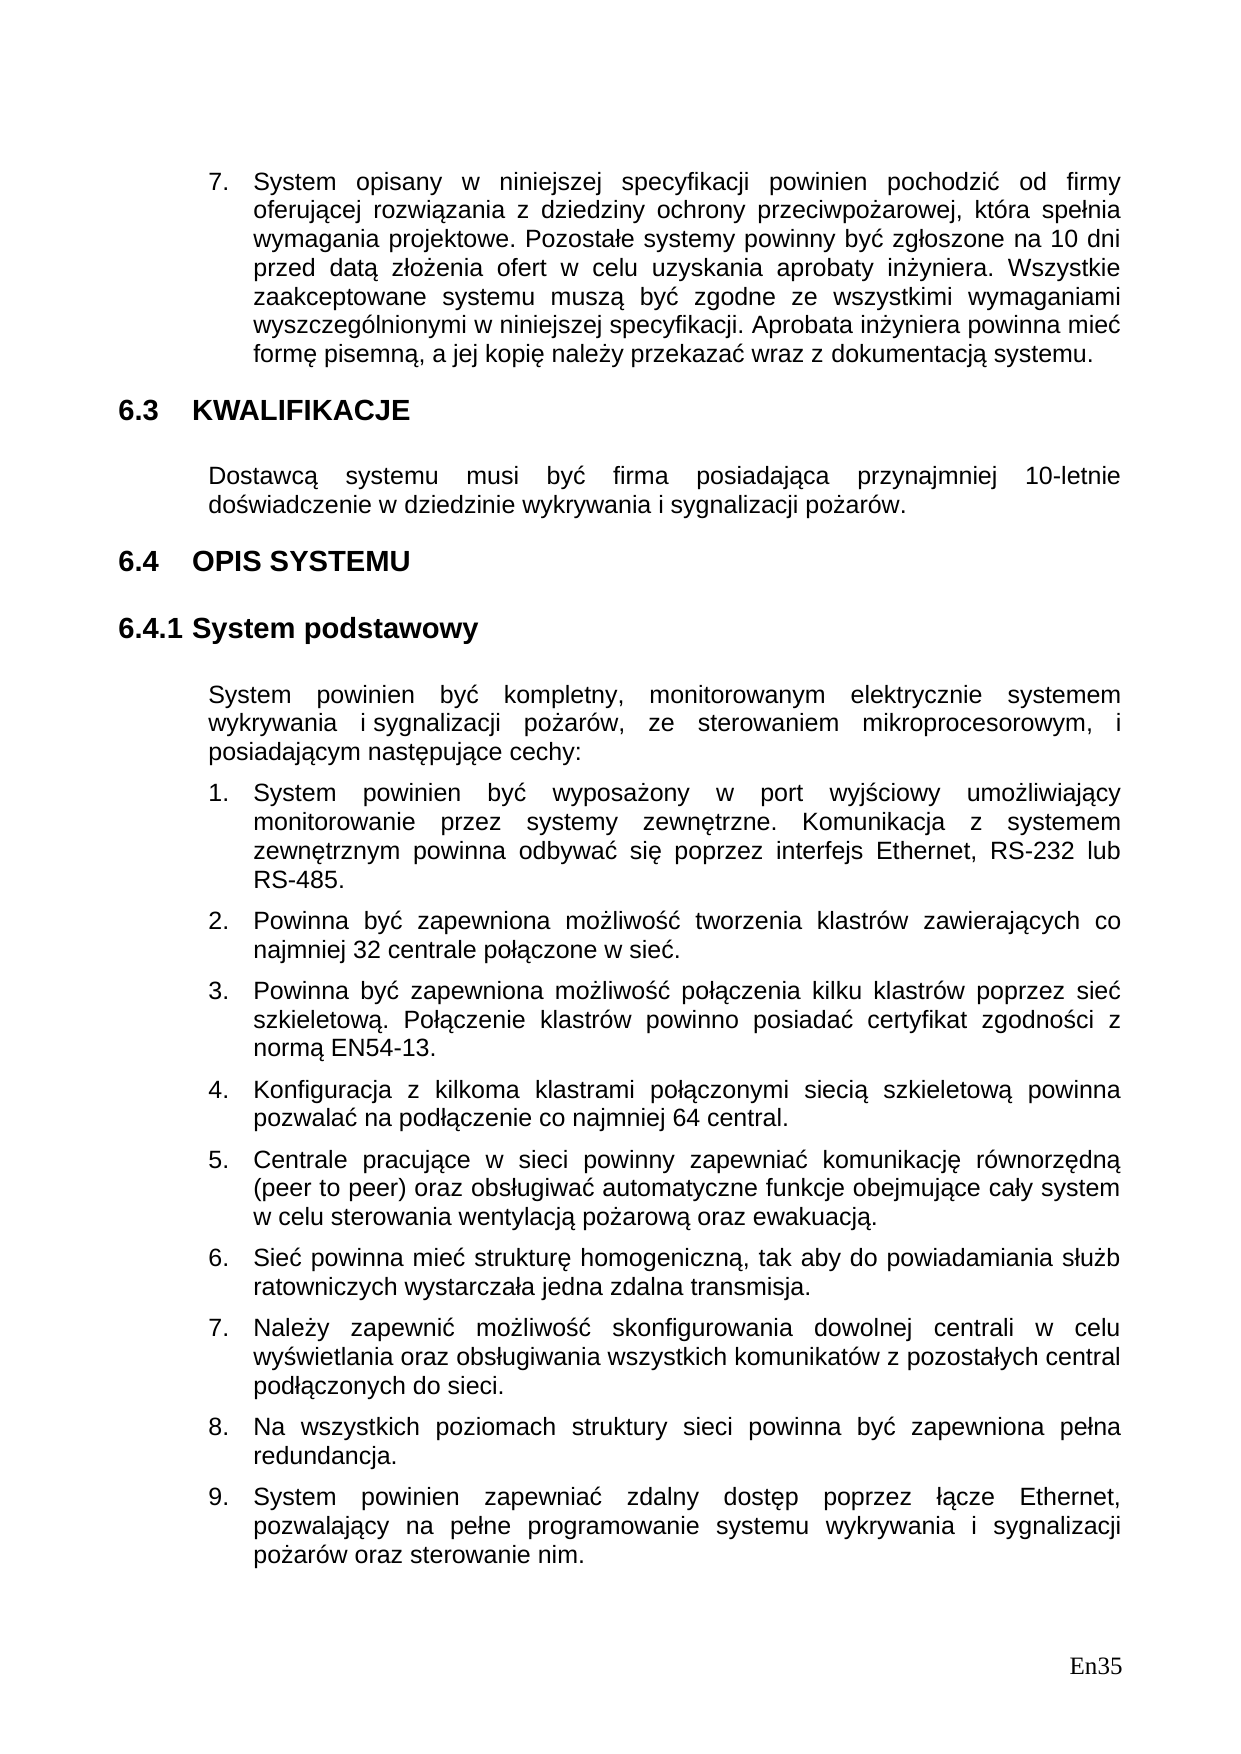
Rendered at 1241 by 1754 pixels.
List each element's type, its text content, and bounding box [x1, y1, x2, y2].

text Powinna być zapewniona możliwość tworzenia klastrów zawierających co najmniej 32 centrale połączone w sieć. [208, 906, 1122, 963]
list System powinien być wyposażony w port wyjściowy umożliwiający monitorowanie przez systemy zewnętrzne. Komunikacja z systemem zewnętrznym powinna odbywać się poprzez interfejs Ethernet, RS-232 lub RS-485. [208, 778, 1122, 893]
text OPIS SYSTEMU [118, 543, 1122, 577]
text System powinien zapewniać zdalny dostęp poprzez łącze Ethernet, pozwalający na pełne programowanie systemu wykrywania i sygnalizacji pożarów oraz sterowanie nim. [208, 1482, 1122, 1568]
text Konfiguracja z kilkoma klastrami połączonymi siecią szkieletową powinna pozwalać na podłączenie co najmniej 64 central. [208, 1074, 1122, 1132]
text System powinien być kompletny, monitorowanym elektrycznie systemem wykrywania i sygnalizacji pożarów, ze sterowaniem mikroprocesorowym, i posiadającym następujące cechy: [208, 679, 1122, 766]
text Sieć powinna mieć strukturę homogeniczną, tak aby do powiadamiania służb ratowniczych wystarczała jedna zdalna transmisja. [208, 1243, 1122, 1301]
text System opisany w niniejszej specyfikacji powinien pochodzić od firmy oferującej rozwiązania z dziedziny ochrony przeciwpożarowej, która spełnia wymagania projektowe. Pozostałe systemy powinny być zgłoszone na 10 dni przed datą złożenia ofert w celu uzyskania aprobaty inżyniera. Wszystkie zaakceptowane systemu muszą być zgodne ze wszystkimi wymaganiami wyszczególnionymi w niniejszej specyfikacji. Aprobata inżyniera powinna mieć formę pisemną, a jej kopię należy przekazać wraz z dokumentacją systemu. [208, 167, 1122, 368]
text Dostawcą systemu musi być firma posiadająca przynajmniej 10-letnie doświadczenie w dziedzinie wykrywania i sygnalizacji pożarów. [208, 461, 1122, 518]
text Centrale pracujące w sieci powinny zapewniać komunikację równorzędną (peer to peer) oraz obsługiwać automatyczne funkcje obejmujące cały system w celu sterowania wentylacją pożarową oraz ewakuacją. [208, 1144, 1122, 1231]
subtitle System podstawowy [118, 612, 1122, 645]
text Powinna być zapewniona możliwość połączenia kilku klastrów poprzez sieć szkieletową. Połączenie klastrów powinno posiadać certyfikat zgodności z normą EN54-13. [208, 976, 1122, 1062]
text Na wszystkich poziomach struktury sieci powinna być zapewniona pełna redundancja. [208, 1412, 1122, 1469]
text Należy zapewnić możliwość skonfigurowania dowolnej centrali w celu wyświetlania oraz obsługiwania wszystkich komunikatów z pozostałych central podłączonych do sieci. [208, 1313, 1122, 1399]
text KWALIFIKACJE [118, 393, 1122, 427]
